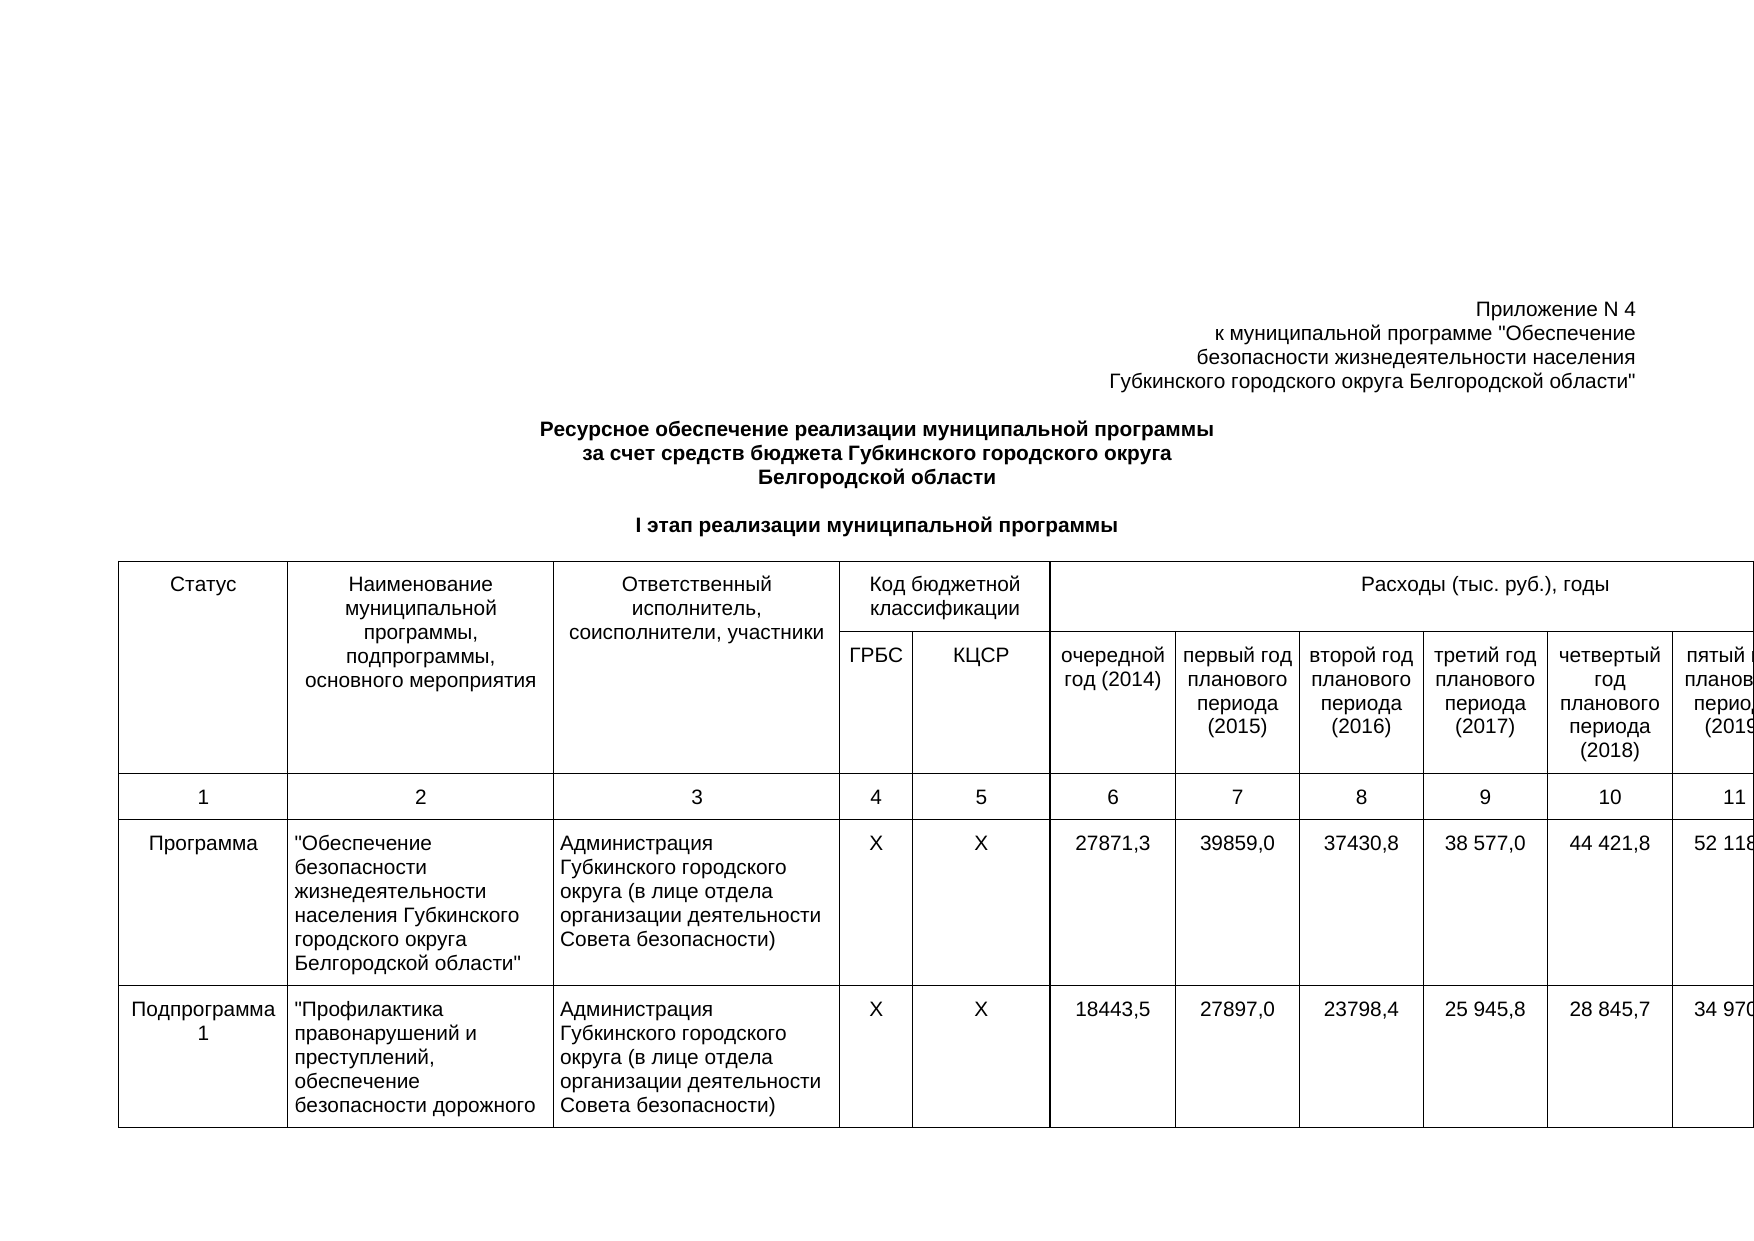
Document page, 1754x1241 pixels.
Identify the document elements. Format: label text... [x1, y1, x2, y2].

title за счет средств бюджета Губкинского городского округа [118, 441, 1636, 465]
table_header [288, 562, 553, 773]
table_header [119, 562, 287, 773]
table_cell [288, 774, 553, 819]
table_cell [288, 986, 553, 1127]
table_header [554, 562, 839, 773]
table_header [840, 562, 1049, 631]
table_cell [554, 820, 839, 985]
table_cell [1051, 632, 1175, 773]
text Губкинского городского округа Белгородской области" [118, 369, 1636, 393]
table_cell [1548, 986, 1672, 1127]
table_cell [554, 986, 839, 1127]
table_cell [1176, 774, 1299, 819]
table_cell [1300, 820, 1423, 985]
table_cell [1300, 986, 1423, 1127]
text к муниципальной программе "Обеспечение [118, 321, 1636, 345]
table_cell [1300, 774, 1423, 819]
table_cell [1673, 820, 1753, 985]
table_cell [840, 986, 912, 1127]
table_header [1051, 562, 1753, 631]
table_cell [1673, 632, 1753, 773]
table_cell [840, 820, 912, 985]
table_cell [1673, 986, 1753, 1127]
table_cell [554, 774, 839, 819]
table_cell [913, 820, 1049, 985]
text Приложение N 4 [118, 297, 1636, 321]
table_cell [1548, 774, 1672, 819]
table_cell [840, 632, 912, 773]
title Ресурсное обеспечение реализации муниципальной программы [118, 417, 1636, 441]
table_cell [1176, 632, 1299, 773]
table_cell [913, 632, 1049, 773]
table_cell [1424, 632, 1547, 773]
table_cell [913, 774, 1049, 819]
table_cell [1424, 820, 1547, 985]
title I этап реализации муниципальной программы [118, 513, 1636, 537]
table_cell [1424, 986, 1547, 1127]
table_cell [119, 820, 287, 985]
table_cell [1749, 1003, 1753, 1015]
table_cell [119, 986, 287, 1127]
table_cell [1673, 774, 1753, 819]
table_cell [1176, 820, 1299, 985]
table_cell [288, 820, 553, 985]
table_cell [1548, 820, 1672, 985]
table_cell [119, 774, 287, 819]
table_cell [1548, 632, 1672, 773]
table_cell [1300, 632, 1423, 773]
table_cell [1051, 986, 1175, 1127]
text безопасности жизнедеятельности населения [118, 345, 1636, 369]
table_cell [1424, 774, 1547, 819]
title Белгородской области [118, 465, 1636, 489]
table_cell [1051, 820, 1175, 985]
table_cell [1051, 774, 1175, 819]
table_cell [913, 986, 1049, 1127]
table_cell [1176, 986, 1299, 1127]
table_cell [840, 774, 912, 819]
